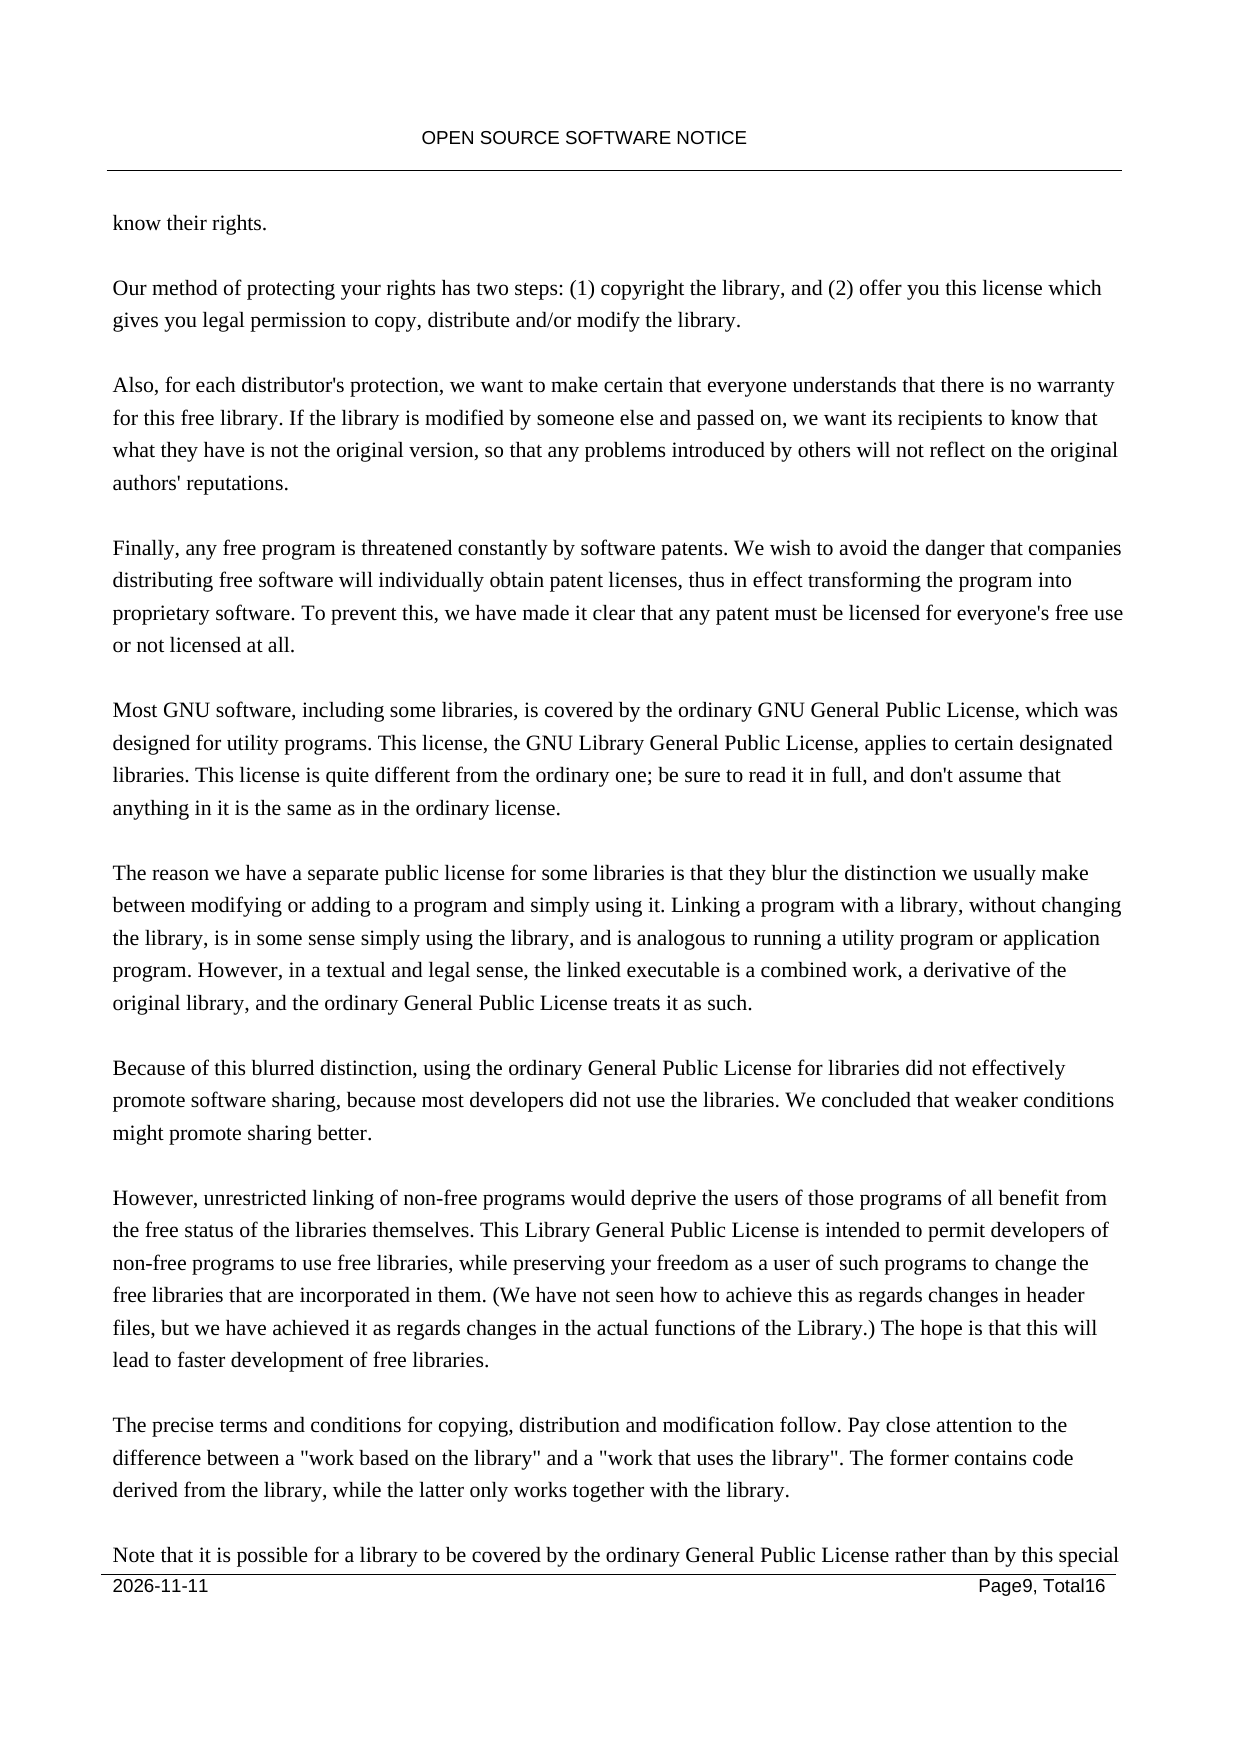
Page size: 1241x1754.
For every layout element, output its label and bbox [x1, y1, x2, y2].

text [112, 206, 1128, 1571]
